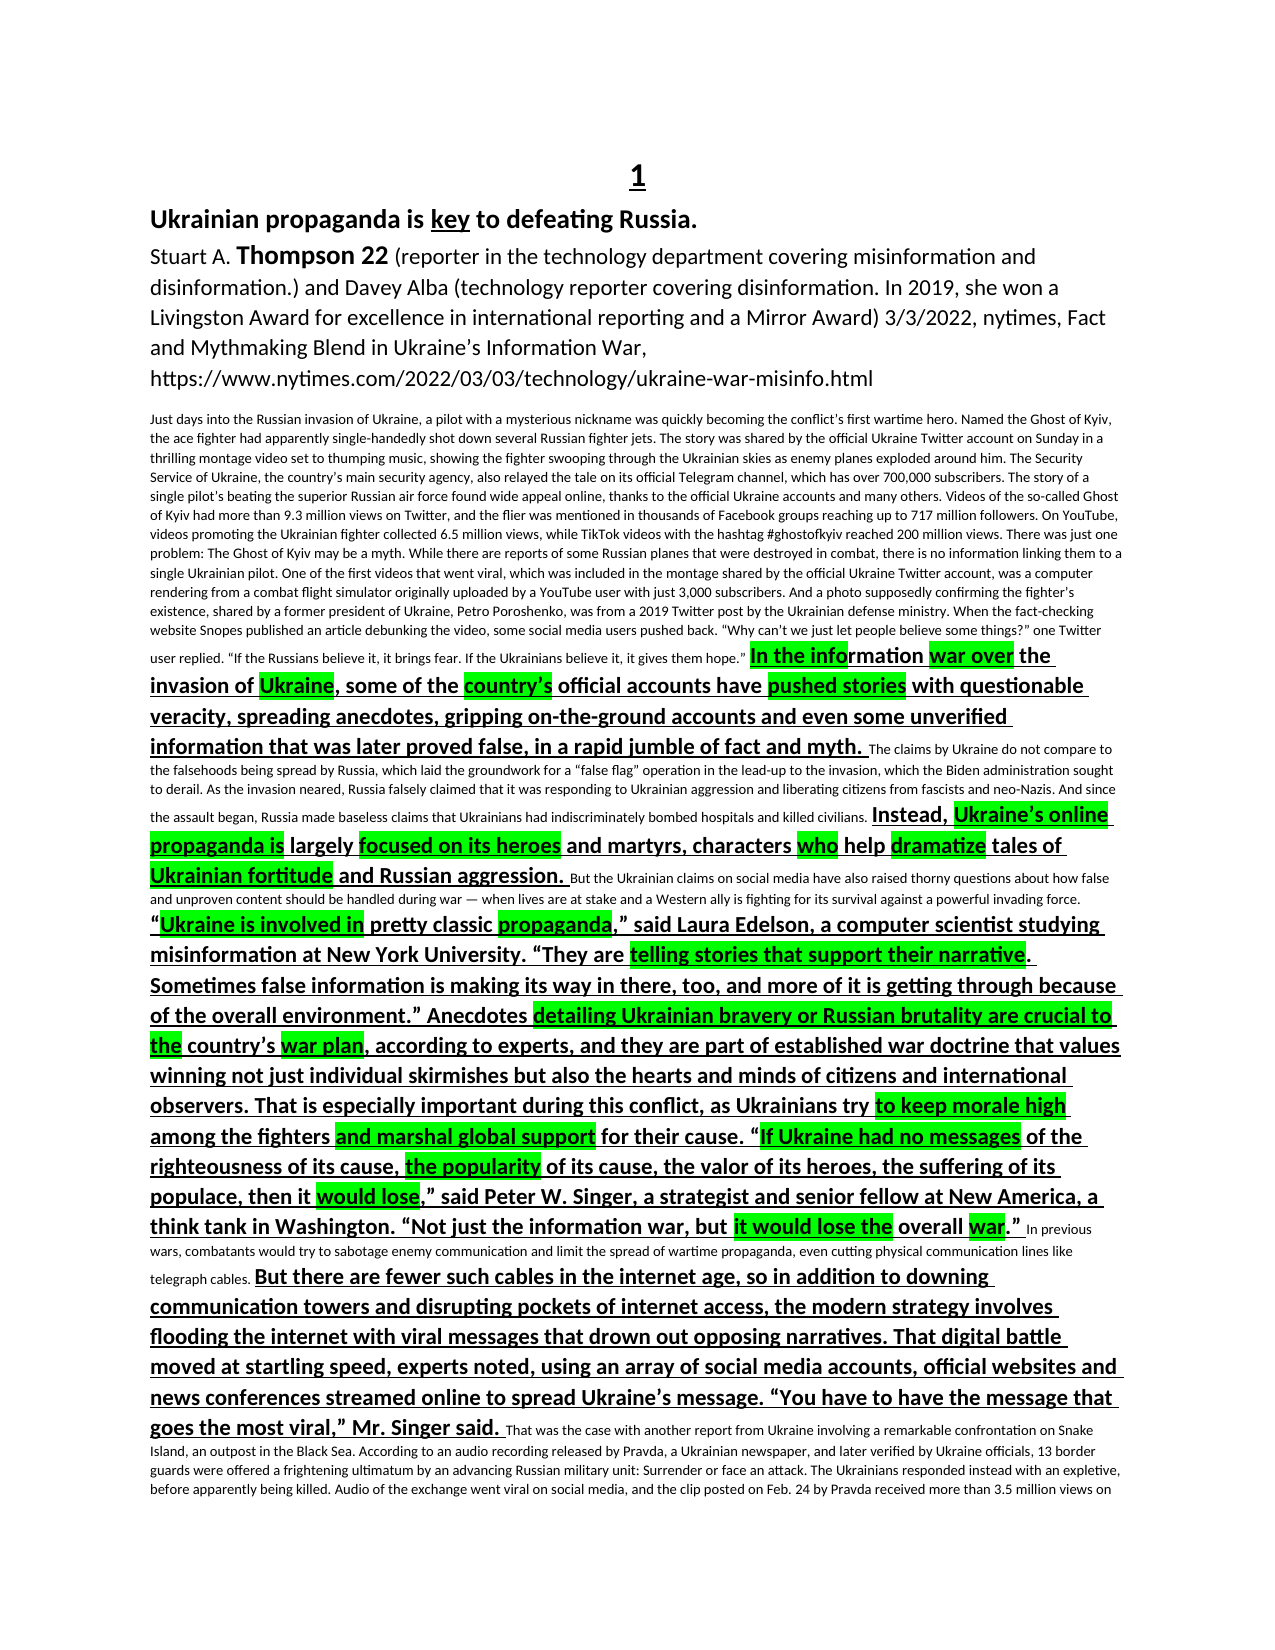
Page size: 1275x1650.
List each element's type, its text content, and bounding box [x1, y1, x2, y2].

text Stuart A. Thompson 22 (reporter in the technology department covering misinformation and disinformation.) and Davey Alba (technology reporter covering disinformation. In 2019, she won a Livingston Award for excellence in international reporting and a Mirror Award) 3/3/2022, nytimes, Fact and Mythmaking Blend in Ukraine’s Information War, https://www.nytimes.com/2022/03/03/technology/ukraine-war-misinfo.html [150, 238, 1125, 392]
subtitle 1 [150, 154, 1125, 195]
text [150, 411, 1125, 1498]
subtitle Ukrainian propaganda is key to defeating Russia. [150, 202, 1125, 235]
